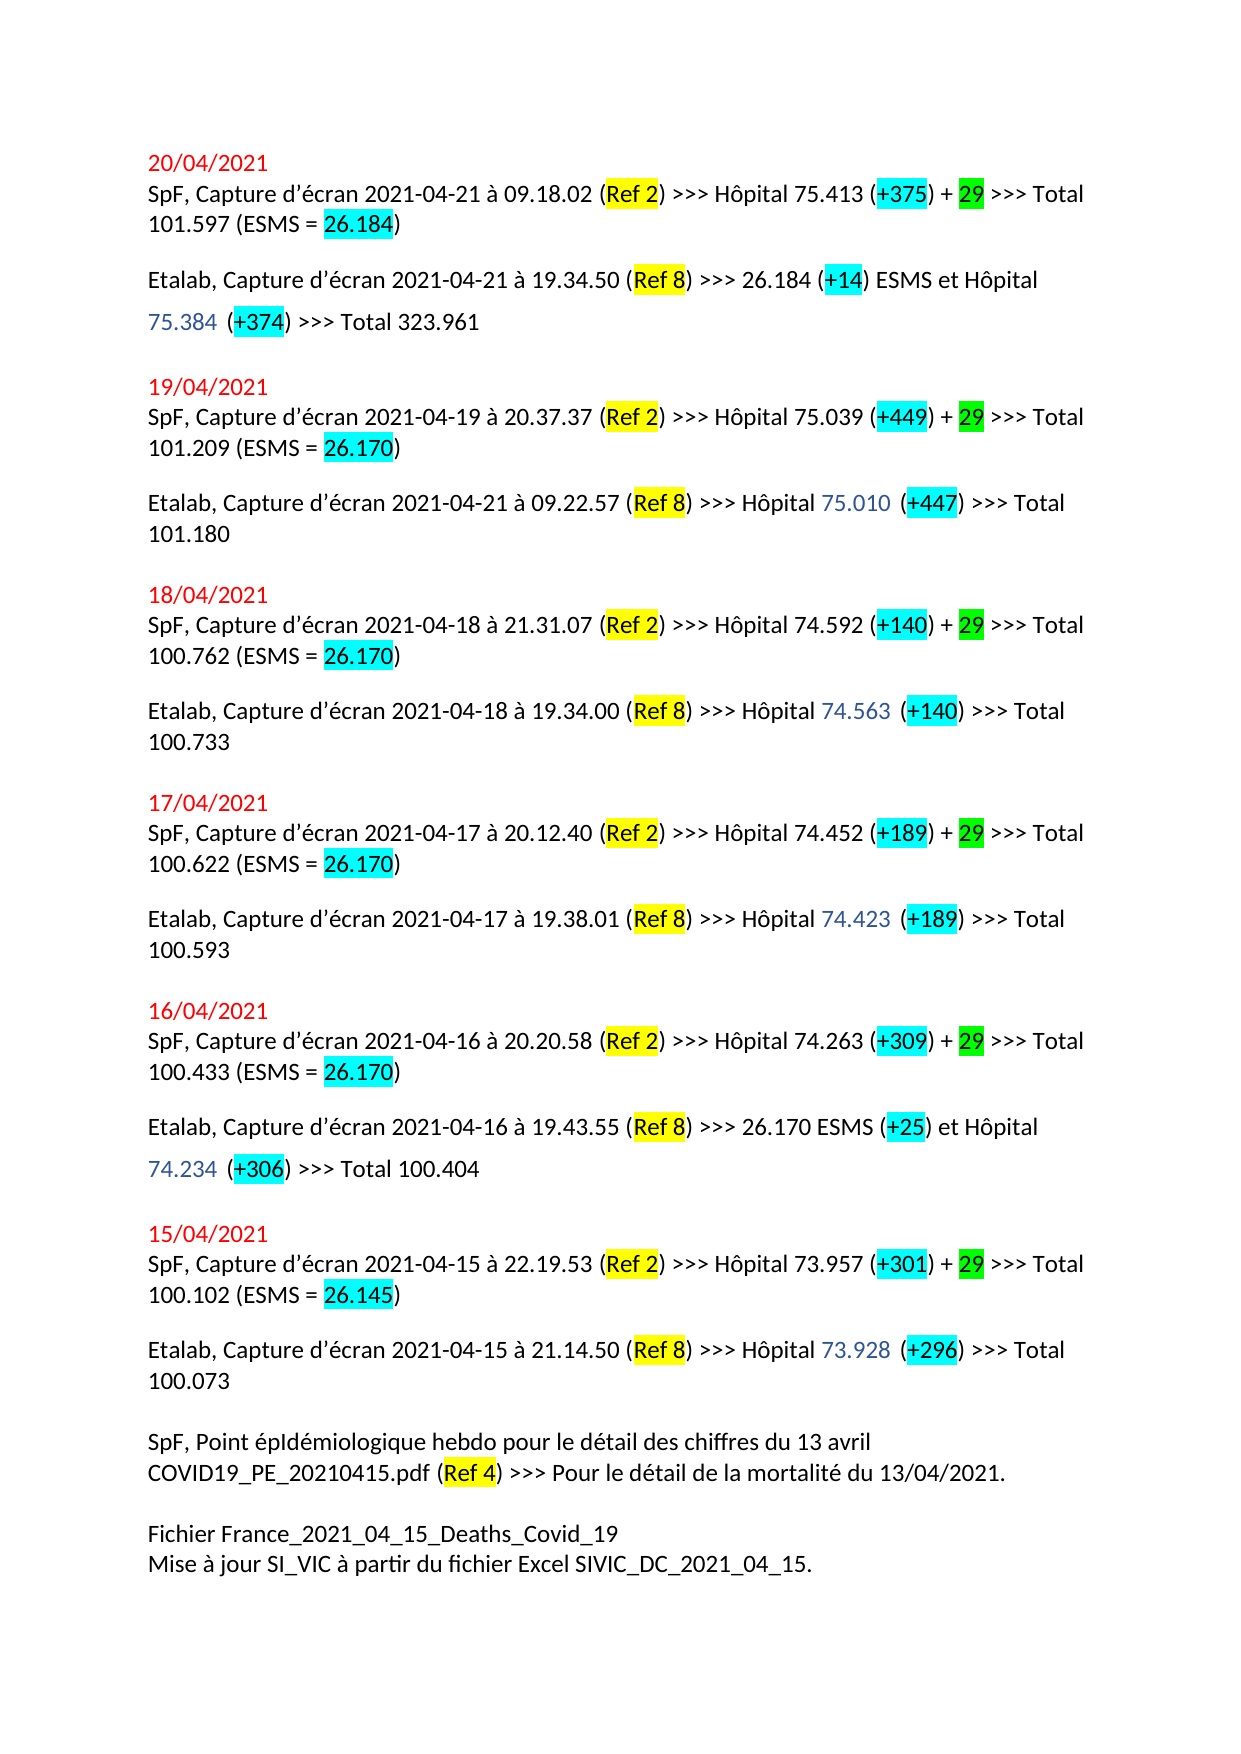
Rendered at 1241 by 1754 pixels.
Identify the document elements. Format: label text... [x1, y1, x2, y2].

text 18/04/2021 [148, 579, 1093, 609]
text 20/04/2021 [148, 148, 1093, 178]
text SpF, Capture d’écran 2021-04-17 à 20.12.40 (Ref 2) >>> Hôpital 74.452 (+189) + 29 >>> Total 100.622 (ESMS = 26.170) [148, 817, 1093, 878]
text SpF, Capture d’écran 2021-04-15 à 22.19.53 (Ref 2) >>> Hôpital 73.957 (+301) + 29 >>> Total 100.102 (ESMS = 26.145) [148, 1248, 1093, 1309]
text SpF, Capture d’écran 2021-04-18 à 21.31.07 (Ref 2) >>> Hôpital 74.592 (+140) + 29 >>> Total 100.762 (ESMS = 26.170) [148, 609, 1093, 670]
text SpF, Capture d’écran 2021-04-19 à 20.37.37 (Ref 2) >>> Hôpital 75.039 (+449) + 29 >>> Total 101.209 (ESMS = 26.170) [148, 401, 1093, 462]
subtitle Etalab, Capture d’écran 2021-04-18 à 19.34.00 (Ref 8) >>> Hôpital 74.563 (+140) >>> Total 100.733 [148, 695, 1093, 756]
subtitle Etalab, Capture d’écran 2021-04-15 à 21.14.50 (Ref 8) >>> Hôpital 73.928 (+296) >>> Total 100.073 [148, 1334, 1093, 1396]
text 15/04/2021 [148, 1218, 1093, 1248]
text SpF, Capture d’écran 2021-04-16 à 20.20.58 (Ref 2) >>> Hôpital 74.263 (+309) + 29 >>> Total 100.433 (ESMS = 26.170) [148, 1026, 1093, 1087]
text Fichier France_2021_04_15_Deaths_Covid_19 [148, 1518, 1093, 1548]
subtitle Etalab, Capture d’écran 2021-04-16 à 19.43.55 (Ref 8) >>> 26.170 ESMS (+25) et Hôpital 74.234 (+306) >>> Total 100.404 [148, 1112, 1093, 1187]
text 17/04/2021 [148, 787, 1093, 817]
text SpF, Capture d’écran 2021-04-21 à 09.18.02 (Ref 2) >>> Hôpital 75.413 (+375) + 29 >>> Total 101.597 (ESMS = 26.184) [148, 178, 1093, 239]
text SpF, Point épIdémiologique hebdo pour le détail des chiffres du 13 avril COVID19_PE_20210415.pdf (Ref 4) >>> Pour le détail de la mortalité du 13/04/2021. [148, 1426, 1093, 1487]
text 19/04/2021 [148, 371, 1093, 401]
text Mise à jour SI_VIC à partir du fichier Excel SIVIC_DC_2021_04_15. [148, 1548, 1093, 1579]
text 16/04/2021 [148, 995, 1093, 1026]
subtitle Etalab, Capture d’écran 2021-04-21 à 09.22.57 (Ref 8) >>> Hôpital 75.010 (+447) >>> Total 101.180 [148, 487, 1093, 548]
subtitle Etalab, Capture d’écran 2021-04-17 à 19.38.01 (Ref 8) >>> Hôpital 74.423 (+189) >>> Total 100.593 [148, 903, 1093, 964]
subtitle Etalab, Capture d’écran 2021-04-21 à 19.34.50 (Ref 8) >>> 26.184 (+14) ESMS et Hôpital 75.384 (+374) >>> Total 323.961 [148, 264, 1093, 340]
